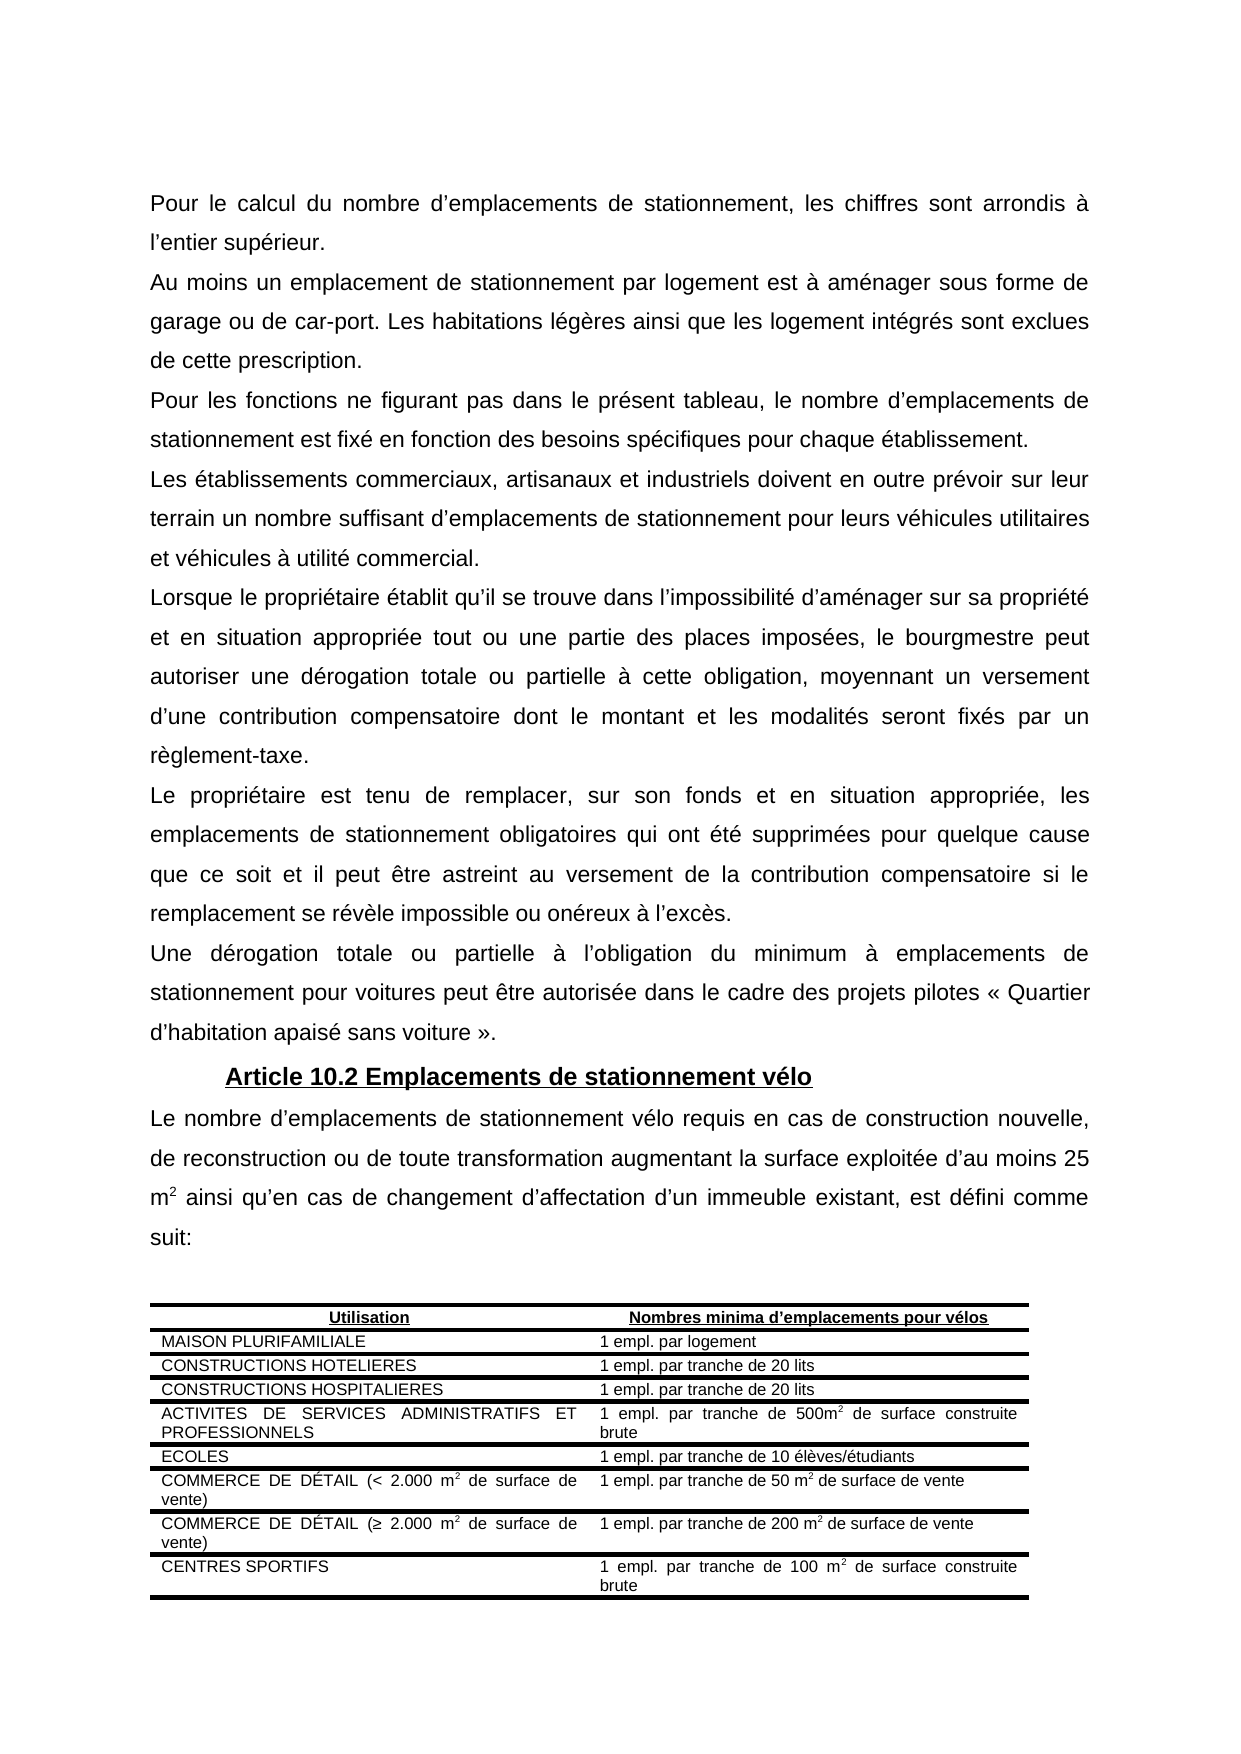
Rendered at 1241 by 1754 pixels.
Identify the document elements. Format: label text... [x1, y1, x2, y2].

table_cell COMMERCE DE DÉTAIL (≥ 2.000 m2 de surface de vente) [150, 1514, 588, 1552]
table_cell 1 empl. par tranche de 500m2 de surface construite brute [588, 1404, 1029, 1442]
table_cell CENTRES SPORTIFS [150, 1557, 588, 1595]
text Les établissements commerciaux, artisanaux et industriels doivent en outre prévoir sur leur terrain un nombre suffisant d’emplacements de stationnement pour leurs véhicules utilitaires et véhicules à utilité commercial. [150, 466, 1090, 571]
text Pour le calcul du nombre d’emplacements de stationnement, les chiffres sont arrondis à l’entier supérieur. [150, 189, 1090, 255]
table_header Utilisation [150, 1307, 588, 1327]
table_cell 1 empl. par tranche de 20 lits [588, 1356, 1029, 1375]
table_cell MAISON PLURIFAMILIALE [150, 1332, 588, 1351]
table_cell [588, 1557, 1029, 1595]
subtitle Article 10.2 Emplacements de stationnement vélo [225, 1062, 1090, 1091]
text Le nombre d’emplacements de stationnement vélo requis en cas de construction nouvelle, de reconstruction ou de toute transformation augmentant la surface exploitée d’au moins 25 m2 ainsi qu’en cas de changement d’affectation d’un immeuble existant, est défini comme suit: [150, 1105, 1090, 1250]
table_cell CONSTRUCTIONS HOTELIERES [150, 1356, 588, 1375]
text Pour les fonctions ne figurant pas dans le présent tableau, le nombre d’emplacements de stationnement est fixé en fonction des besoins spécifiques pour chaque établissement. [150, 387, 1090, 453]
table_cell 1 empl. par tranche de 10 élèves/étudiants [588, 1447, 1029, 1466]
table_cell COMMERCE DE DÉTAIL (< 2.000 m2 de surface de vente) [150, 1471, 588, 1509]
table_cell 1 empl. par tranche de 200 m2 de surface de vente [588, 1514, 1029, 1552]
table_cell ECOLES [150, 1447, 588, 1466]
table_cell 1 empl. par tranche de 50 m2 de surface de vente [588, 1471, 1029, 1509]
table_cell 1 empl. par logement [588, 1332, 1029, 1351]
table_header Nombres minima d’emplacements pour vélos [588, 1307, 1029, 1327]
text Au moins un emplacement de stationnement par logement est à aménager sous forme de garage ou de car-port. Les habitations légères ainsi que les logement intégrés sont exclues de cette prescription. [150, 268, 1090, 374]
text Le propriétaire est tenu de remplacer, sur son fonds et en situation appropriée, les emplacements de stationnement obligatoires qui ont été supprimées pour quelque cause que ce soit et il peut être astreint au versement de la contribution compensatoire si le remplacement se révèle impossible ou onéreux à l’excès. [150, 782, 1090, 926]
table_cell 1 empl. par tranche de 20 lits [588, 1380, 1029, 1399]
table_cell CONSTRUCTIONS HOSPITALIERES [150, 1380, 588, 1399]
text Lorsque le propriétaire établit qu’il se trouve dans l’impossibilité d’aménager sur sa propriété et en situation appropriée tout ou une partie des places imposées, le bourgmestre peut autoriser une dérogation totale ou partielle à cette obligation, moyennant un versement d’une contribution compensatoire dont le montant et les modalités seront fixés par un règlement-taxe. [150, 584, 1090, 768]
table_cell ACTIVITES DE SERVICES ADMINISTRATIFS ET PROFESSIONNELS [150, 1404, 588, 1442]
text Une dérogation totale ou partielle à l’obligation du minimum à emplacements de stationnement pour voitures peut être autorisée dans le cadre des projets pilotes « Quartier d’habitation apaisé sans voiture ». [150, 939, 1090, 1045]
